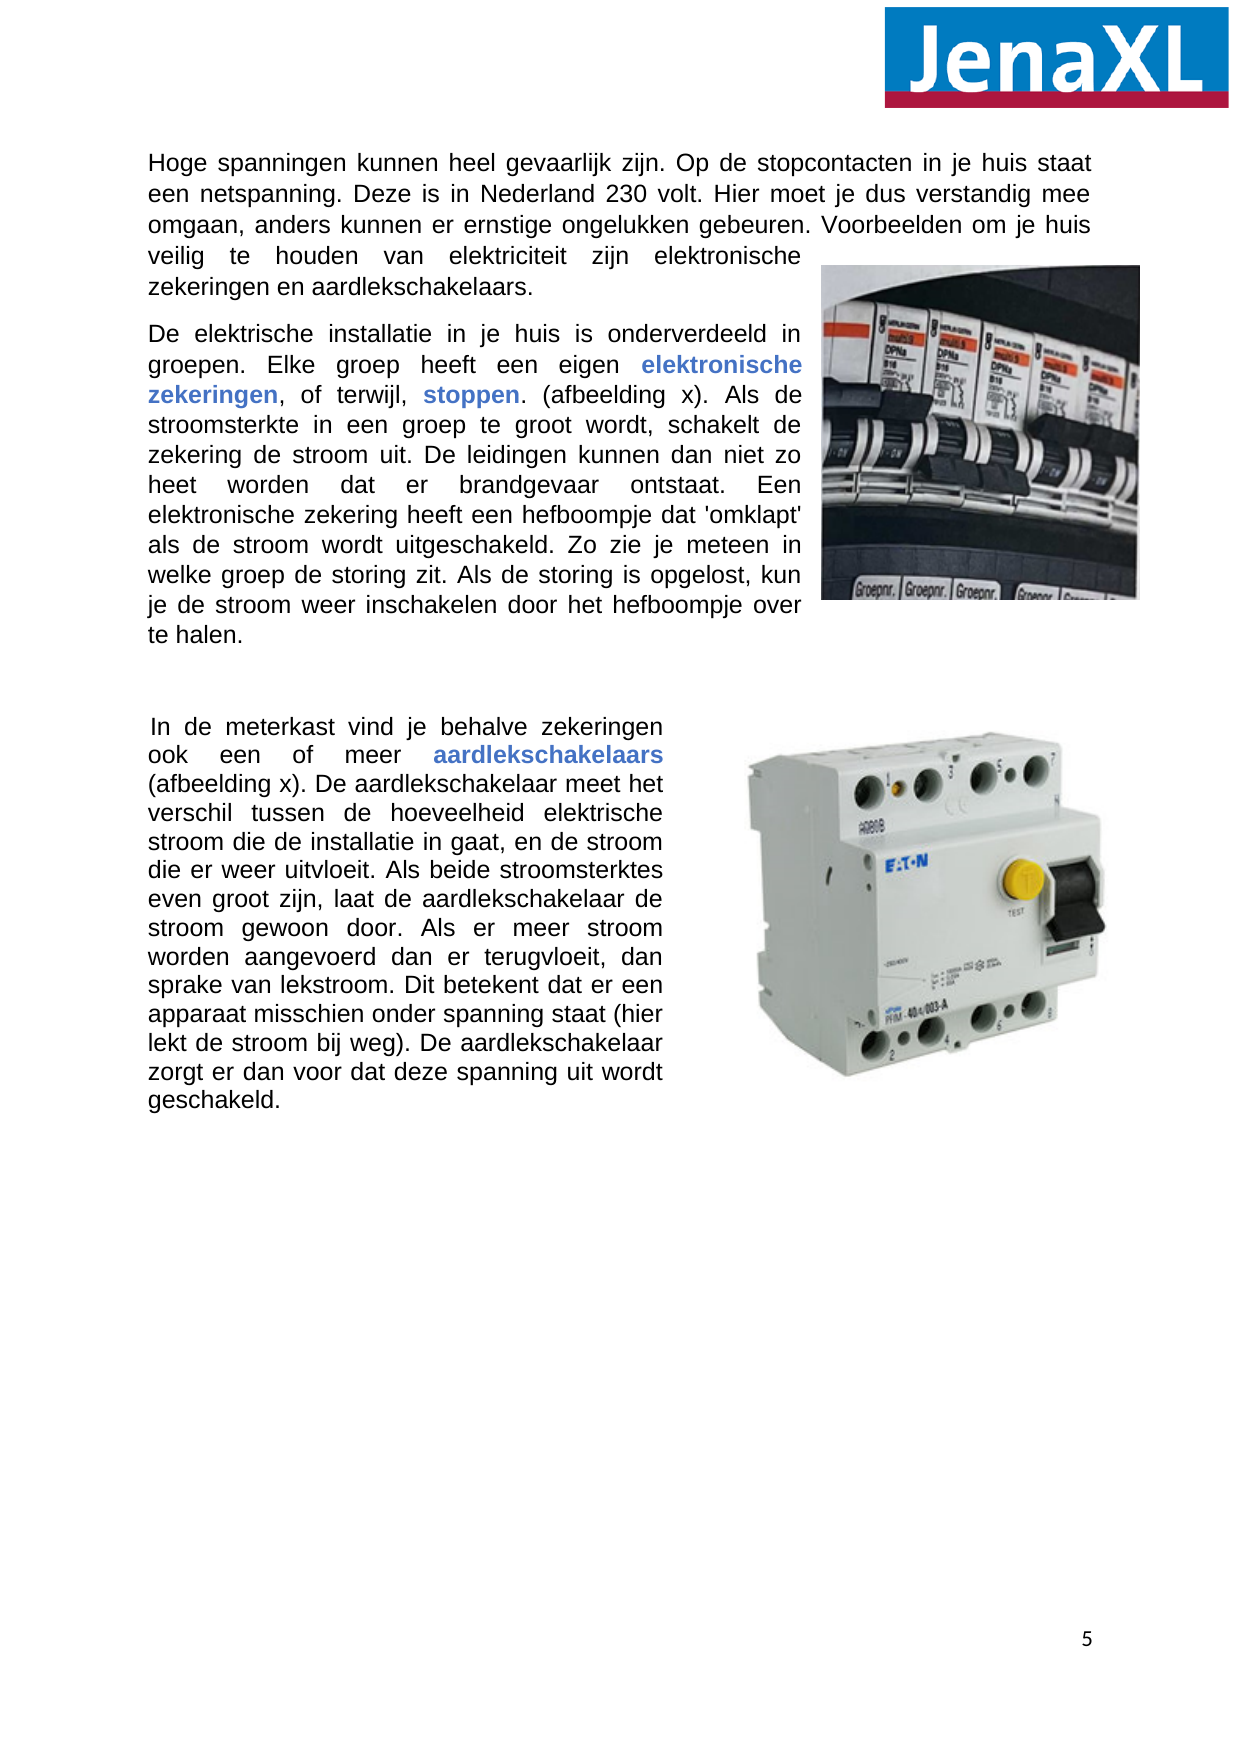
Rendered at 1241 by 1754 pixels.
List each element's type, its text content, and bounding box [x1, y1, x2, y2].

picture [682, 668, 1149, 1135]
text Hoge spanningen kunnen heel gevaarlijk zijn. Op de stopcontacten in je huis staat een netspanning. Deze is in Nederland 230 volt. Hier moet je dus verstandig mee omgaan, anders kunnen er ernstige ongelukken gebeuren. Voorbeelden om je huis veilig te houden van elektriciteit zijn elektronische zekeringen en aardlekschakelaars. [148, 148, 1093, 301]
picture [821, 265, 1140, 600]
text In de meterkast vind je behalve zekeringen ook een of meer aardlekschakelaars (afbeelding x). De aardlekschakelaar meet het verschil tussen de hoeveelheid elektrische stroom die de installatie in gaat, en de stroom die er weer uitvloeit. Als beide stroomsterktes even groot zijn, laat de aardlekschakelaar de stroom gewoon door. Als er meer stroom worden aangevoerd dan er terugvloeit, dan sprake van lekstroom. Dit betekent dat er een apparaat misschien onder spanning staat (hier lekt de stroom bij weg). De aardlekschakelaar zorgt er dan voor dat deze spanning uit wordt geschakeld. [148, 712, 682, 1114]
text De elektrische installatie in je huis is onderverdeeld in groepen. Elke groep heeft een eigen elektronische zekeringen, of terwijl, stoppen. (afbeelding x). Als de stroomsterkte in een groep te groot wordt, schakelt de zekering de stroom uit. De leidingen kunnen dan niet zo heet worden dat er brandgevaar ontstaat. Een elektronische zekering heeft een hefboompje dat 'omklapt' als de stroom wordt uitgeschakeld. Zo zie je meteen in welke groep de storing zit. Als de storing is opgelost, kun je de stroom weer inschakelen door het hefboompje over te halen. [148, 319, 1093, 649]
picture [884, 7, 1229, 108]
